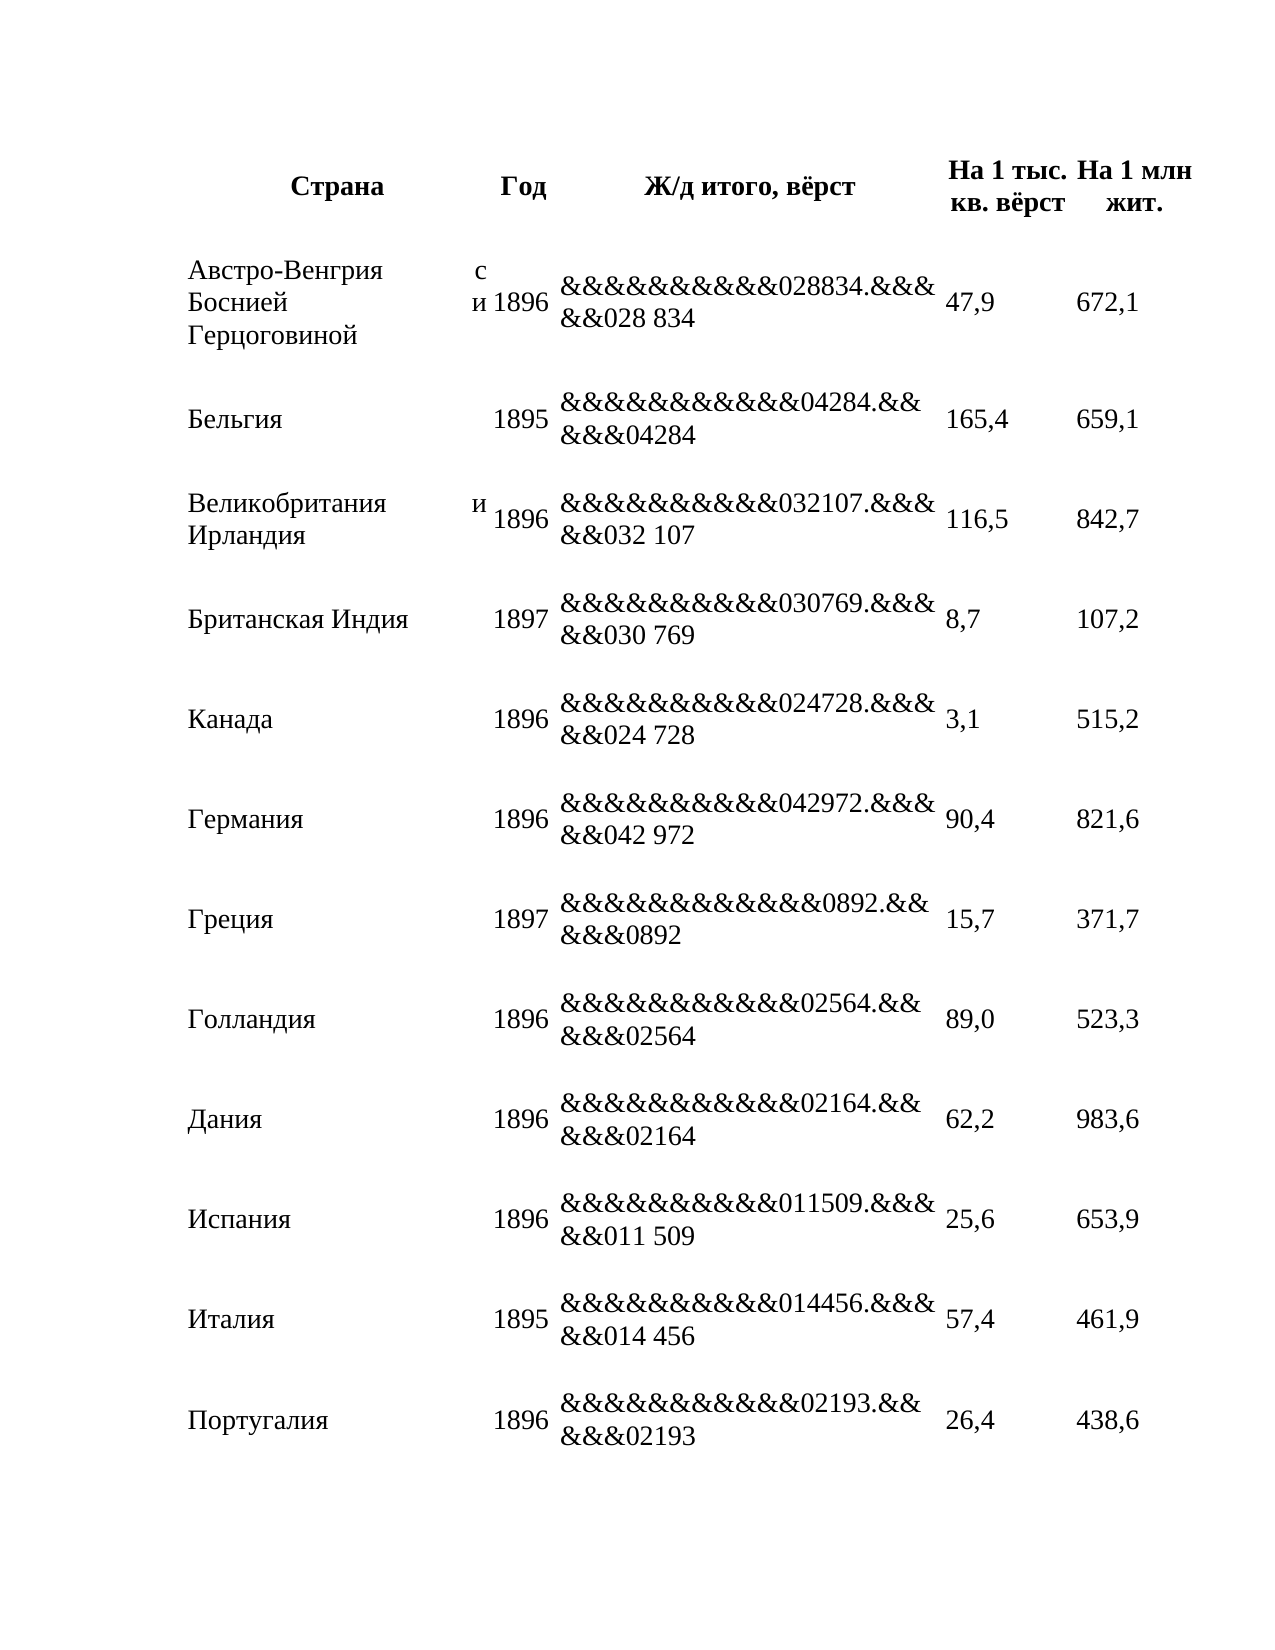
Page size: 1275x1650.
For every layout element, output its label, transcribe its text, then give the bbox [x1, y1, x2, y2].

table_cell &&&&&&&&&&030769.&&&&&030 769 [557, 583, 942, 683]
table_cell 57,4 [943, 1284, 1073, 1384]
table_cell 1896 [490, 250, 557, 383]
table_cell &&&&&&&&&&028834.&&&&&028 834 [557, 250, 942, 383]
table_cell &&&&&&&&&&011509.&&&&&011 509 [557, 1184, 942, 1283]
table_cell 1896 [490, 483, 557, 583]
table_cell 1896 [490, 783, 557, 883]
table_cell 672,1 [1073, 250, 1196, 383]
table_cell &&&&&&&&&&024728.&&&&&024 728 [557, 683, 942, 783]
table_cell &&&&&&&&&&032107.&&&&&032 107 [557, 483, 942, 583]
table_cell Португалия [185, 1384, 490, 1484]
table_cell 1896 [490, 1184, 557, 1283]
table_cell 89,0 [943, 983, 1073, 1083]
table_cell Бельгия [185, 383, 490, 483]
table_cell &&&&&&&&&&042972.&&&&&042 972 [557, 783, 942, 883]
table_cell Германия [185, 783, 490, 883]
table_cell 47,9 [943, 250, 1073, 383]
table_cell Канада [185, 683, 490, 783]
table_cell 371,7 [1073, 883, 1196, 983]
table_cell 1896 [490, 1384, 557, 1484]
table_cell 1897 [490, 883, 557, 983]
table_cell 62,2 [943, 1083, 1073, 1183]
table_cell 1896 [490, 983, 557, 1083]
table_cell &&&&&&&&&&&02193.&&&&&02193 [557, 1384, 942, 1484]
table_cell 659,1 [1073, 383, 1196, 483]
table_header Год [490, 150, 557, 250]
table_header Страна [185, 150, 490, 250]
table_cell Италия [185, 1284, 490, 1384]
table_cell &&&&&&&&&&014456.&&&&&014 456 [557, 1284, 942, 1384]
table_header На 1 тыс. кв. вёрст [943, 150, 1073, 250]
table_cell 3,1 [943, 683, 1073, 783]
table_cell &&&&&&&&&&&02164.&&&&&02164 [557, 1083, 942, 1183]
table_cell Испания [185, 1184, 490, 1283]
table_cell 15,7 [943, 883, 1073, 983]
table_cell Дания [185, 1083, 490, 1183]
table_cell 1897 [490, 583, 557, 683]
table_cell Великобритания и Ирландия [185, 483, 490, 583]
table_cell 653,9 [1073, 1184, 1196, 1283]
table_cell 25,6 [943, 1184, 1073, 1283]
table_cell 515,2 [1073, 683, 1196, 783]
table_cell 116,5 [943, 483, 1073, 583]
table_cell Греция [185, 883, 490, 983]
table_cell Британская Индия [185, 583, 490, 683]
table_cell &&&&&&&&&&&04284.&&&&&04284 [557, 383, 942, 483]
table_cell Австро-Венгрия с Боснией и Герцоговиной [185, 250, 490, 383]
table_cell 821,6 [1073, 783, 1196, 883]
table_cell 26,4 [943, 1384, 1073, 1484]
table_header Ж/д итого, вёрст [557, 150, 942, 250]
table_cell 107,2 [1073, 583, 1196, 683]
table_cell 523,3 [1073, 983, 1196, 1083]
table_cell Голландия [185, 983, 490, 1083]
table_cell 90,4 [943, 783, 1073, 883]
table_cell &&&&&&&&&&&&0892.&&&&&0892 [557, 883, 942, 983]
table_cell 165,4 [943, 383, 1073, 483]
table_cell 1895 [490, 1284, 557, 1384]
table_cell 438,6 [1073, 1384, 1196, 1484]
table_cell 461,9 [1073, 1284, 1196, 1384]
table_cell &&&&&&&&&&&02564.&&&&&02564 [557, 983, 942, 1083]
table_cell 983,6 [1073, 1083, 1196, 1183]
table_cell 1895 [490, 383, 557, 483]
table_header На 1 млн жит. [1073, 150, 1196, 250]
table_cell 842,7 [1073, 483, 1196, 583]
table_cell 8,7 [943, 583, 1073, 683]
table_cell 1896 [490, 683, 557, 783]
table_cell 1896 [490, 1083, 557, 1183]
